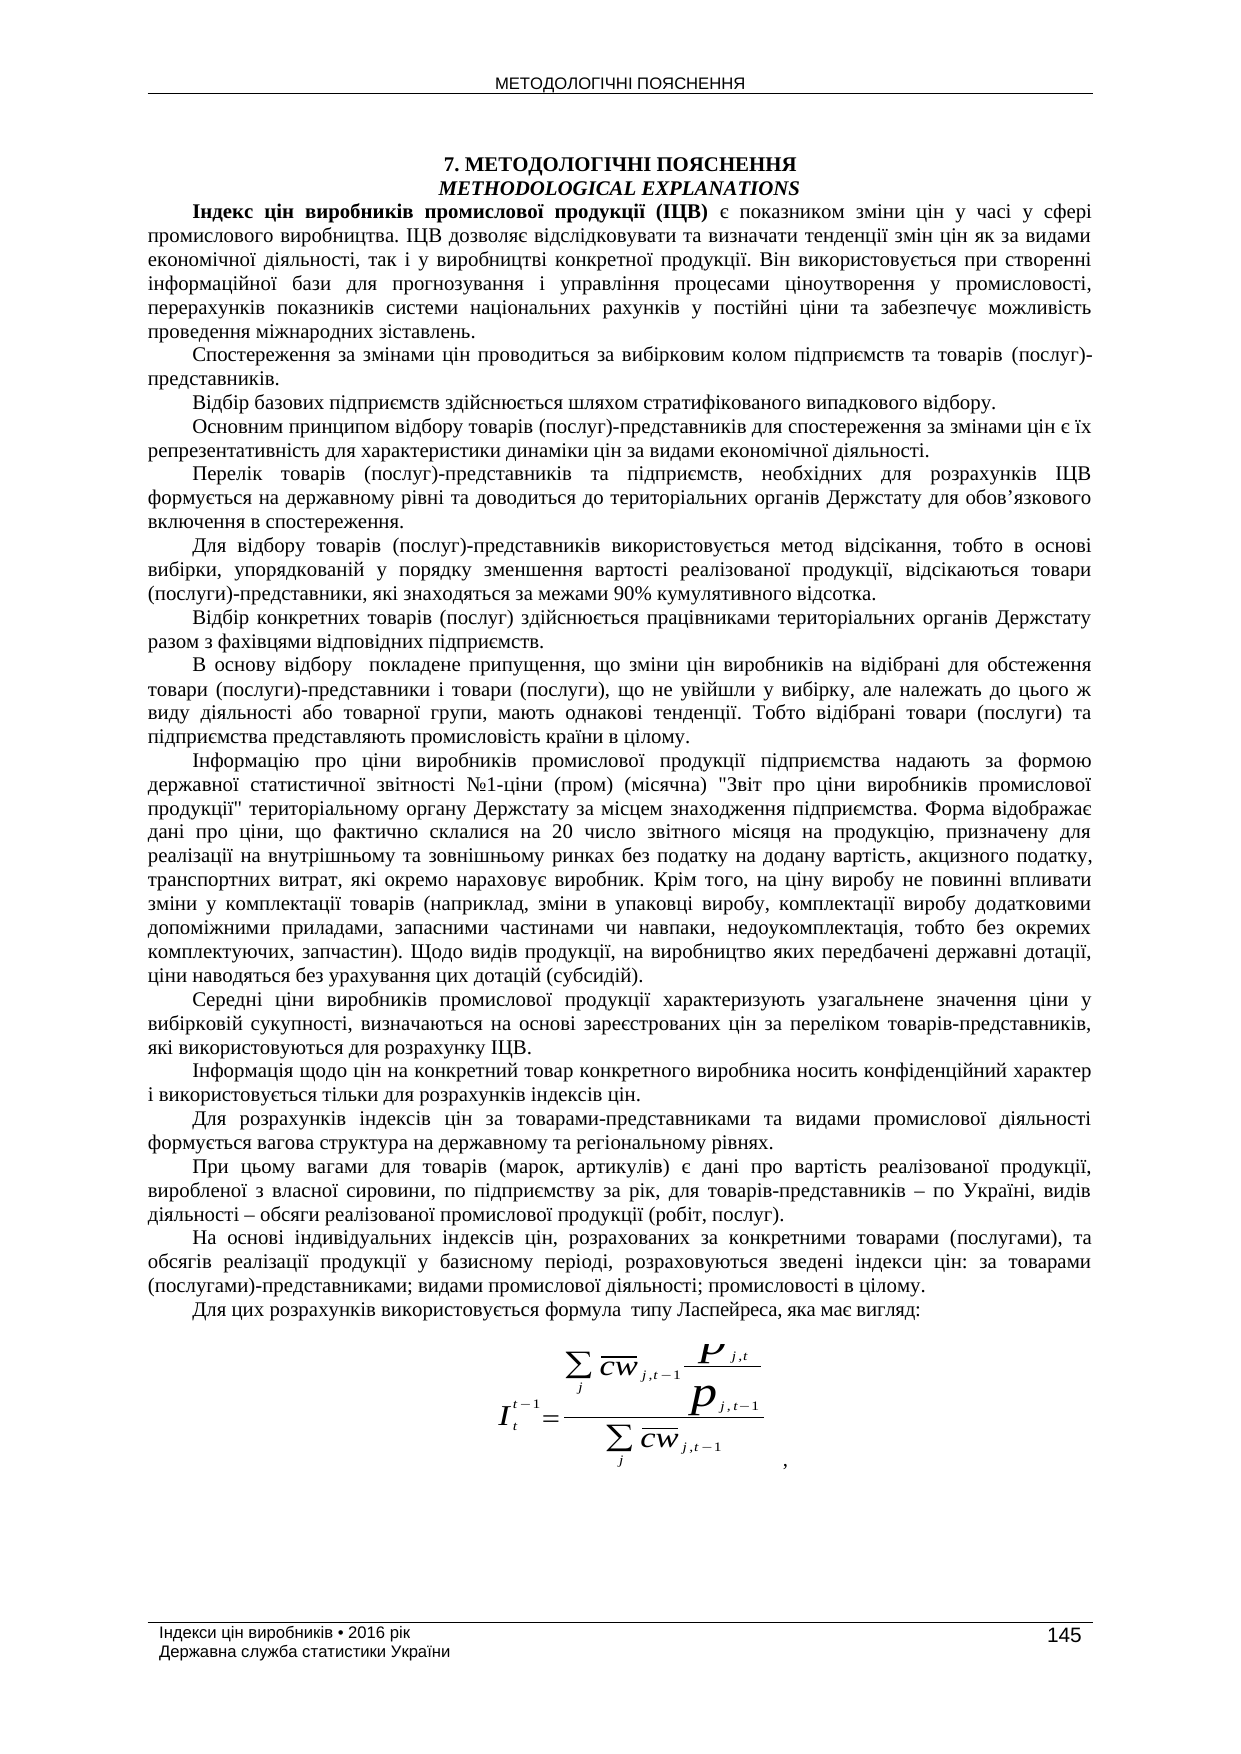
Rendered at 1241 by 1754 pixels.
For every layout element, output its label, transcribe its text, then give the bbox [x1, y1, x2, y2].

text При цьому вагами для товарів (марок, артикулів) є дані про вартість реалізованої продукції, виробленої з власної сировини, по підприємству за рік, для товарів-представників – по Україні, видів діяльності – обсяги реалізованої промислової продукції (робіт, послуг). [148, 1154, 1092, 1226]
text Інформацію про ціни виробників промислової продукції підприємства надають за формою державної статистичної звітності №1-ціни (пром) (місячна) "Звіт про ціни виробників промислової продукції" територіальному органу Держстату за місцем знаходження підприємства. Форма відображає дані про ціни, що фактично склалися на 20 число звітного місяця на продукцію, призначену для реалізації на внутрішньому та зовнішньому ринках без податку на додану вартість, акцизного податку, транспортних витрат, які окремо нараховує виробник. Крім того, на ціну виробу не повинні впливати зміни у комплектації товарів (наприклад, зміни в упаковці виробу, комплектації виробу додатковими допоміжними приладами, запасними частинами чи навпаки, недоукомплектація, тобто без окремих комплектуючих, запчастин). Щодо видів продукції, на виробництво яких передбачені державні дотації, ціни наводяться без урахування цих дотацій (субсидій). [148, 748, 1092, 987]
text Відбір конкретних товарів (послуг) здійснюється працівниками територіальних органів Держстату разом з фахівцями відповідних підприємств. [148, 605, 1092, 653]
text Для розрахунків індексів цін за товарами-представниками та видами промислової діяльності формується вагова структура на державному та регіональному рівнях. [148, 1106, 1092, 1154]
text , [148, 1344, 1092, 1497]
text 7. МЕТОДОЛОГІЧНІ ПОЯСНЕННЯ [148, 152, 1092, 176]
text Середні ціни виробників промислової продукції характеризують узагальнене значення ціни у вибірковій сукупності, визначаються на основі зареєстрованих цін за переліком товарів-представників, які використовуються для розрахунку ІЦВ. [148, 987, 1092, 1059]
text Основним принципом відбору товарів (послуг)-представників для спостереження за змінами цін є їх репрезентативність для характеристики динаміки цін за видами економічної діяльності. [148, 414, 1092, 462]
text Відбір базових підприємств здійснюється шляхом стратифікованого випадкового відбору. [148, 390, 1092, 414]
text В основу відбору покладене припущення, що зміни цін виробників на відібрані для обстеження товари (послуги)-представники і товари (послуги), що не увійшли у вибірку, але належать до цього ж виду діяльності або товарної групи, мають однакові тенденції. Тобто відібрані товари (послуги) та підприємства представляють промисловість країни в цілому. [148, 653, 1092, 748]
text METHODOLOGICAL EXPLANATIONS [148, 176, 1092, 200]
text Спостереження за змінами цін проводиться за вибірковим колом підприємств та товарів (послуг)-представників. [148, 343, 1092, 390]
text Інформація щодо цін на конкретний товар конкретного виробника носить конфіденційний характер і використовується тільки для розрахунків індексів цін. [148, 1059, 1092, 1106]
text Перелік товарів (послуг)-представників та підприємств, необхідних для розрахунків ІЦВ формується на державному рівні та доводиться до територіальних органів Держстату для обов’язкового включення в спостереження. [148, 462, 1092, 533]
text Індекс цін виробників промислової продукції (ІЦВ) є показником зміни цін у часі у сфері промислового виробництва. ІЦВ дозволяє відслідковувати та визначати тенденції змін цін як за видами економічної діяльності, так і у виробництві конкретної продукції. Він використовується при створенні інформаційної бази для прогнозування і управління процесами ціноутворення у промисловості, перерахунків показників системи національних рахунків у постійні ціни та забезпечує можливість проведення міжнародних зіставлень. [148, 200, 1092, 343]
text На основі індивідуальних індексів цін, розрахованих за конкретними товарами (послугами), та обсягів реалізації продукції у базисному періоді, розраховуються зведені індекси цін: за товарами (послугами)-представниками; видами промислової діяльності; промисловості в цілому. [148, 1226, 1092, 1297]
text Для відбору товарів (послуг)-представників використовується метод відсікання, тобто в основі вибірки, упорядкованій у порядку зменшення вартості реалізованої продукції, відсікаються товари (послуги)-представники, які знаходяться за межами 90% кумулятивного відсотка. [148, 533, 1092, 605]
text Для цих розрахунків використовується формула типу Ласпейреса, яка має вигляд: [148, 1297, 1092, 1321]
